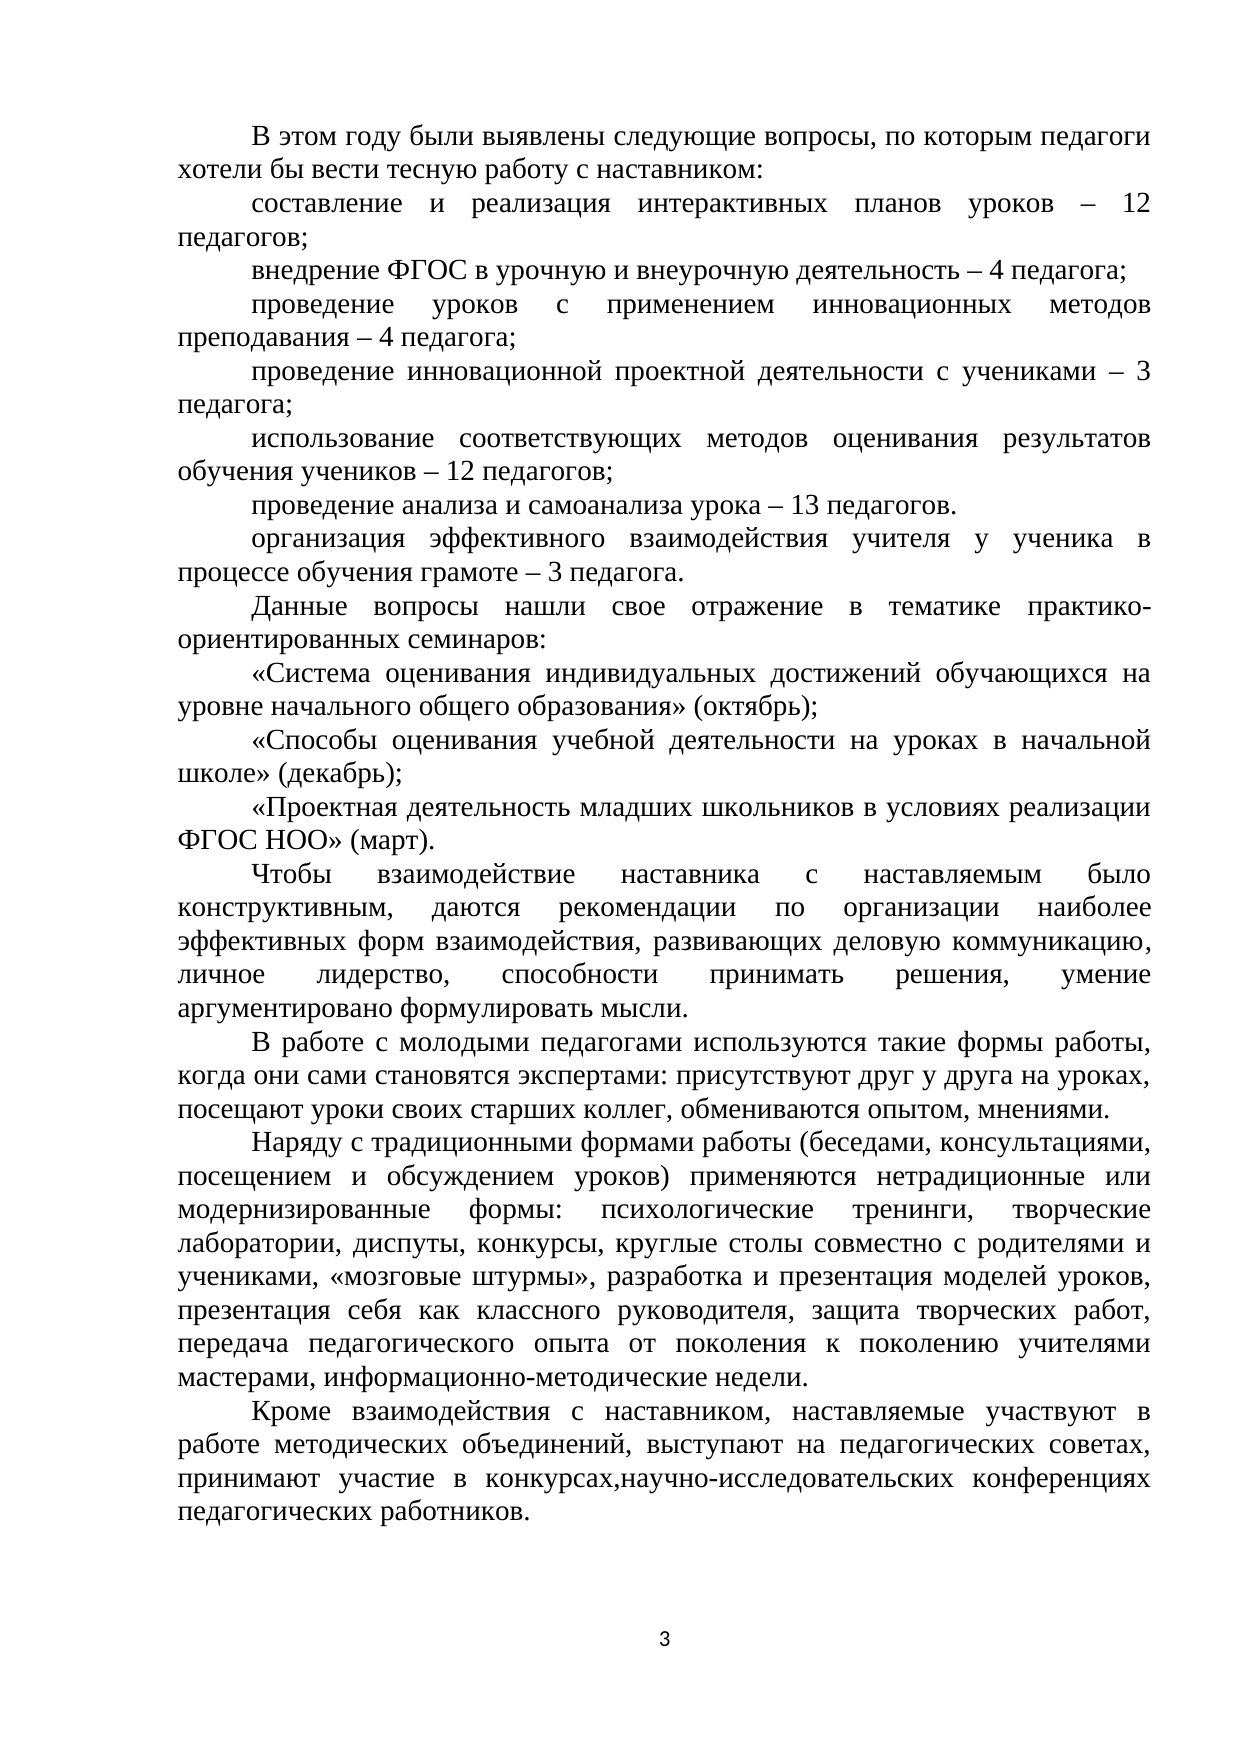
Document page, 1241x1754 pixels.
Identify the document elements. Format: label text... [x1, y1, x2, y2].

text В этом году были выявлены следующие вопросы, по которым педагоги хотели бы вести тесную работу с наставником: [177, 118, 1152, 185]
text организация эффективного взаимодействия учителя у ученика в процессе обучения грамоте – 3 педагога. [177, 521, 1152, 588]
text Кроме взаимодействия с наставником, наставляемые участвуют в работе методических объединений, выступают на педагогических советах, принимают участие в конкурсах,научно-исследовательских конференциях педагогических работников. [177, 1393, 1152, 1527]
text внедрение ФГОС в урочную и внеурочную деятельность – 4 педагога; [177, 252, 1152, 286]
text Чтобы взаимодействие наставника с наставляемым было конструктивным, даются рекомендации по организации наиболее эффективных форм взаимодействия, развивающих деловую коммуникацию, личное лидерство, способности принимать решения, умение аргументировано формулировать мысли. [177, 856, 1152, 1024]
text «Проектная деятельность младших школьников в условиях реализации ФГОС НОО» (март). [177, 789, 1152, 856]
text проведение уроков с применением инновационных методов преподавания – 4 педагога; [177, 286, 1152, 353]
text составление и реализация интерактивных планов уроков – 12 педагогов; [177, 185, 1152, 252]
text проведение анализа и самоанализа урока – 13 педагогов. [177, 487, 1152, 521]
text Данные вопросы нашли свое отражение в тематике практико-ориентированных семинаров: [177, 588, 1152, 655]
text В работе с молодыми педагогами используются такие формы работы, когда они сами становятся экспертами: присутствуют друг у друга на уроках, посещают уроки своих старших коллег, обмениваются опытом, мнениями. [177, 1024, 1152, 1124]
text «Система оценивания индивидуальных достижений обучающихся на уровне начального общего образования» (октябрь); [177, 655, 1152, 722]
text «Способы оценивания учебной деятельности на уроках в начальной школе» (декабрь); [177, 722, 1152, 789]
text использование соответствующих методов оценивания результатов обучения учеников – 12 педагогов; [177, 420, 1152, 487]
text Наряду с традиционными формами работы (беседами, консультациями, посещением и обсуждением уроков) применяются нетрадиционные или модернизированные формы: психологические тренинги, творческие лаборатории, диспуты, конкурсы, круглые столы совместно с родителями и учениками, «мозговые штурмы», разработка и презентация моделей уроков, презентация себя как классного руководителя, защита творческих работ, передача педагогического опыта от поколения к поколению учителями мастерами, информационно-методические недели. [177, 1124, 1152, 1393]
text проведение инновационной проектной деятельности с учениками – 3 педагога; [177, 353, 1152, 420]
